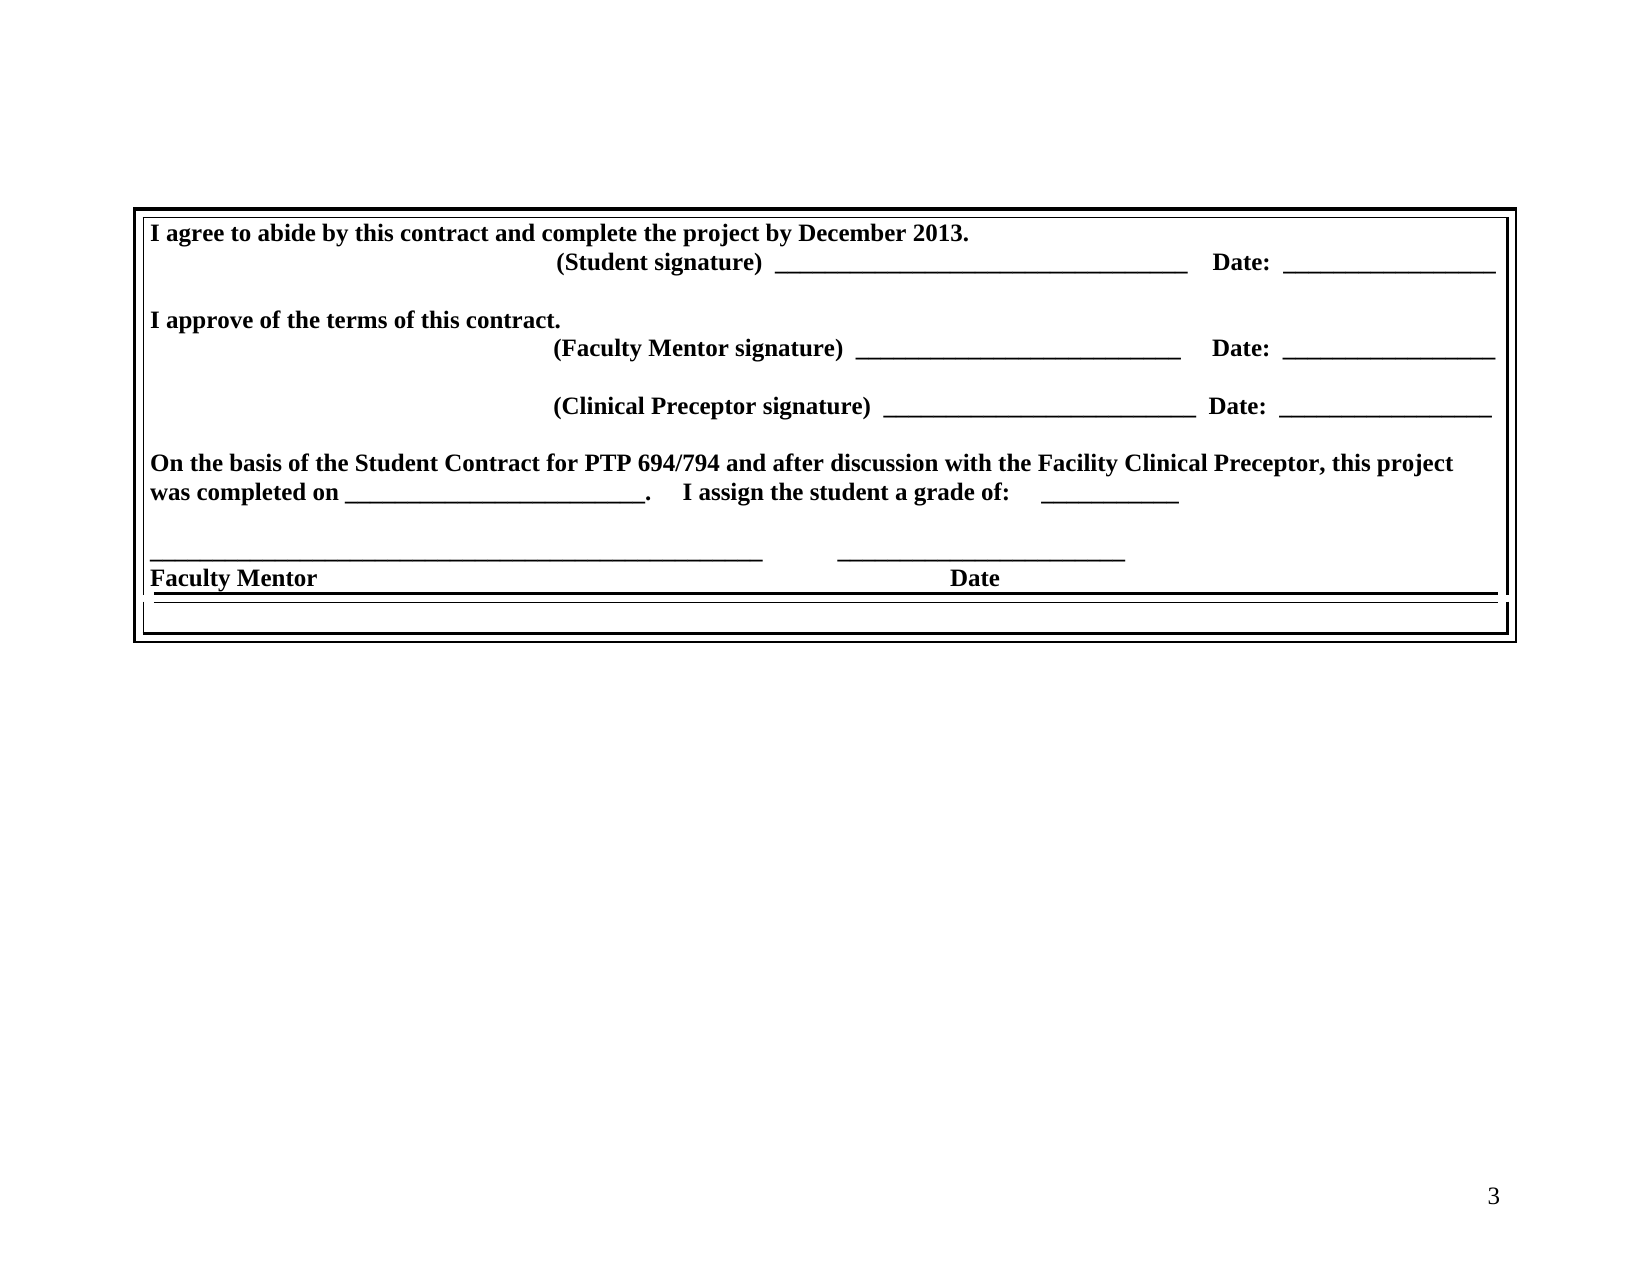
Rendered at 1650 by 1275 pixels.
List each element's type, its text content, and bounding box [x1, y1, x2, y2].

table_cell [139, 592, 1511, 632]
table_header I agree to abide by this contract and complete the project by December 2013. (Student signature) _________________________________ Date: _________________ I approve of the terms of this contract. (Faculty Mentor signature) __________________________ Date: _________________ (Clinical Preceptor signature) _________________________ Date: _________________ On the basis of the Student Contract for PTP 694/794 and after discussion with the Facility Clinical Preceptor, this project was completed on ________________________. I assign the student a grade of: ___________ _________________________________________________ _______________________ Faculty Mentor Date [139, 211, 1511, 592]
